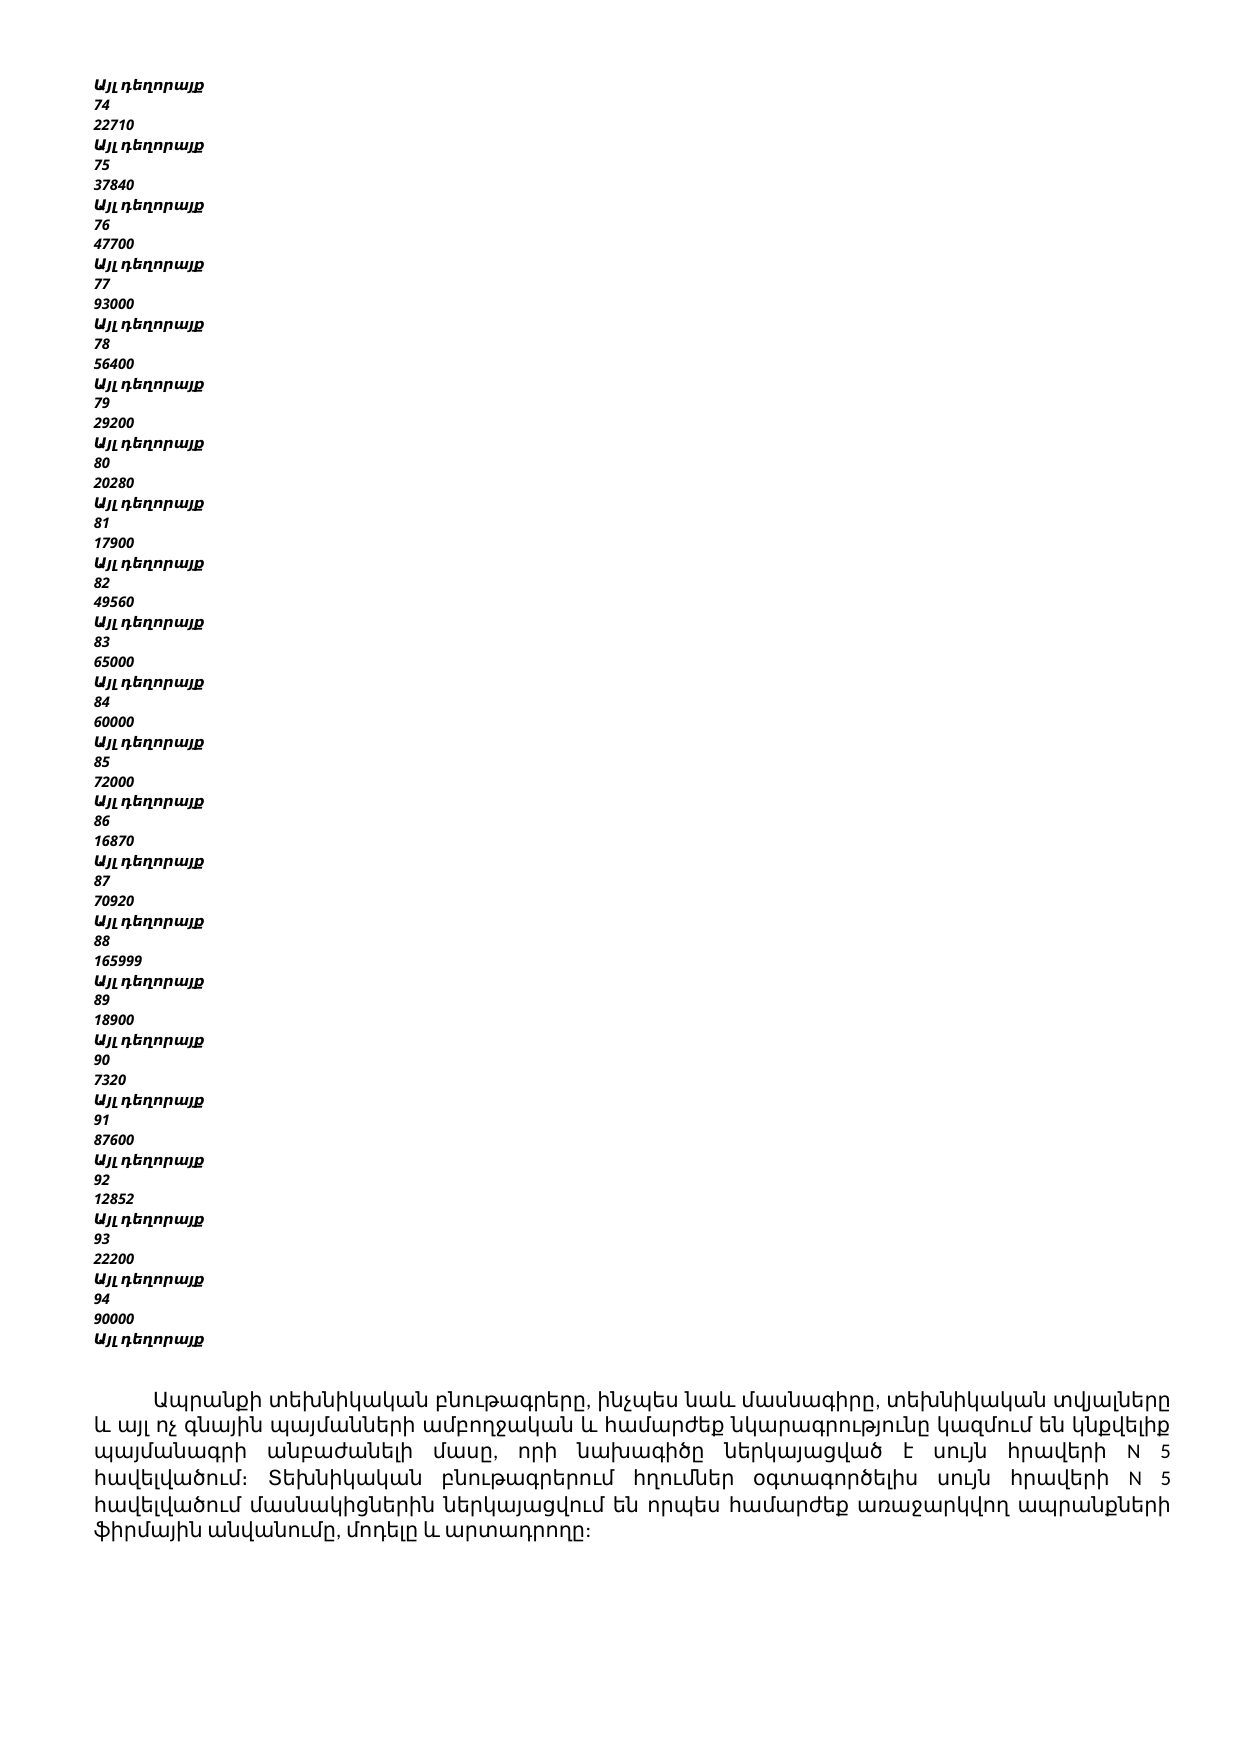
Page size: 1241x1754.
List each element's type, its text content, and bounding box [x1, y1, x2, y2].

text Ապրանքի տեխնիկական բնութագրերը, ինչպես նաև մասնագիրը, տեխնիկական տվյալները և այլ ոչ գնային պայմանների ամբողջական և համարժեք նկարագրությունը կազմում են կնքվելիք պայմանագրի անբաժանելի մասը, որի նախագիծը ներկայացված է սույն հրավերի N 5 հավելվածում։ Տեխնիկական բնութագրերում հղումներ օգտագործելիս սույն հրավերի N 5 հավելվածում մասնակիցներին ներկայացվում են որպես համարժեք առաջարկվող ապրանքների ֆիրմային անվանումը, մոդելը և արտադրողը: [94, 1387, 1171, 1543]
